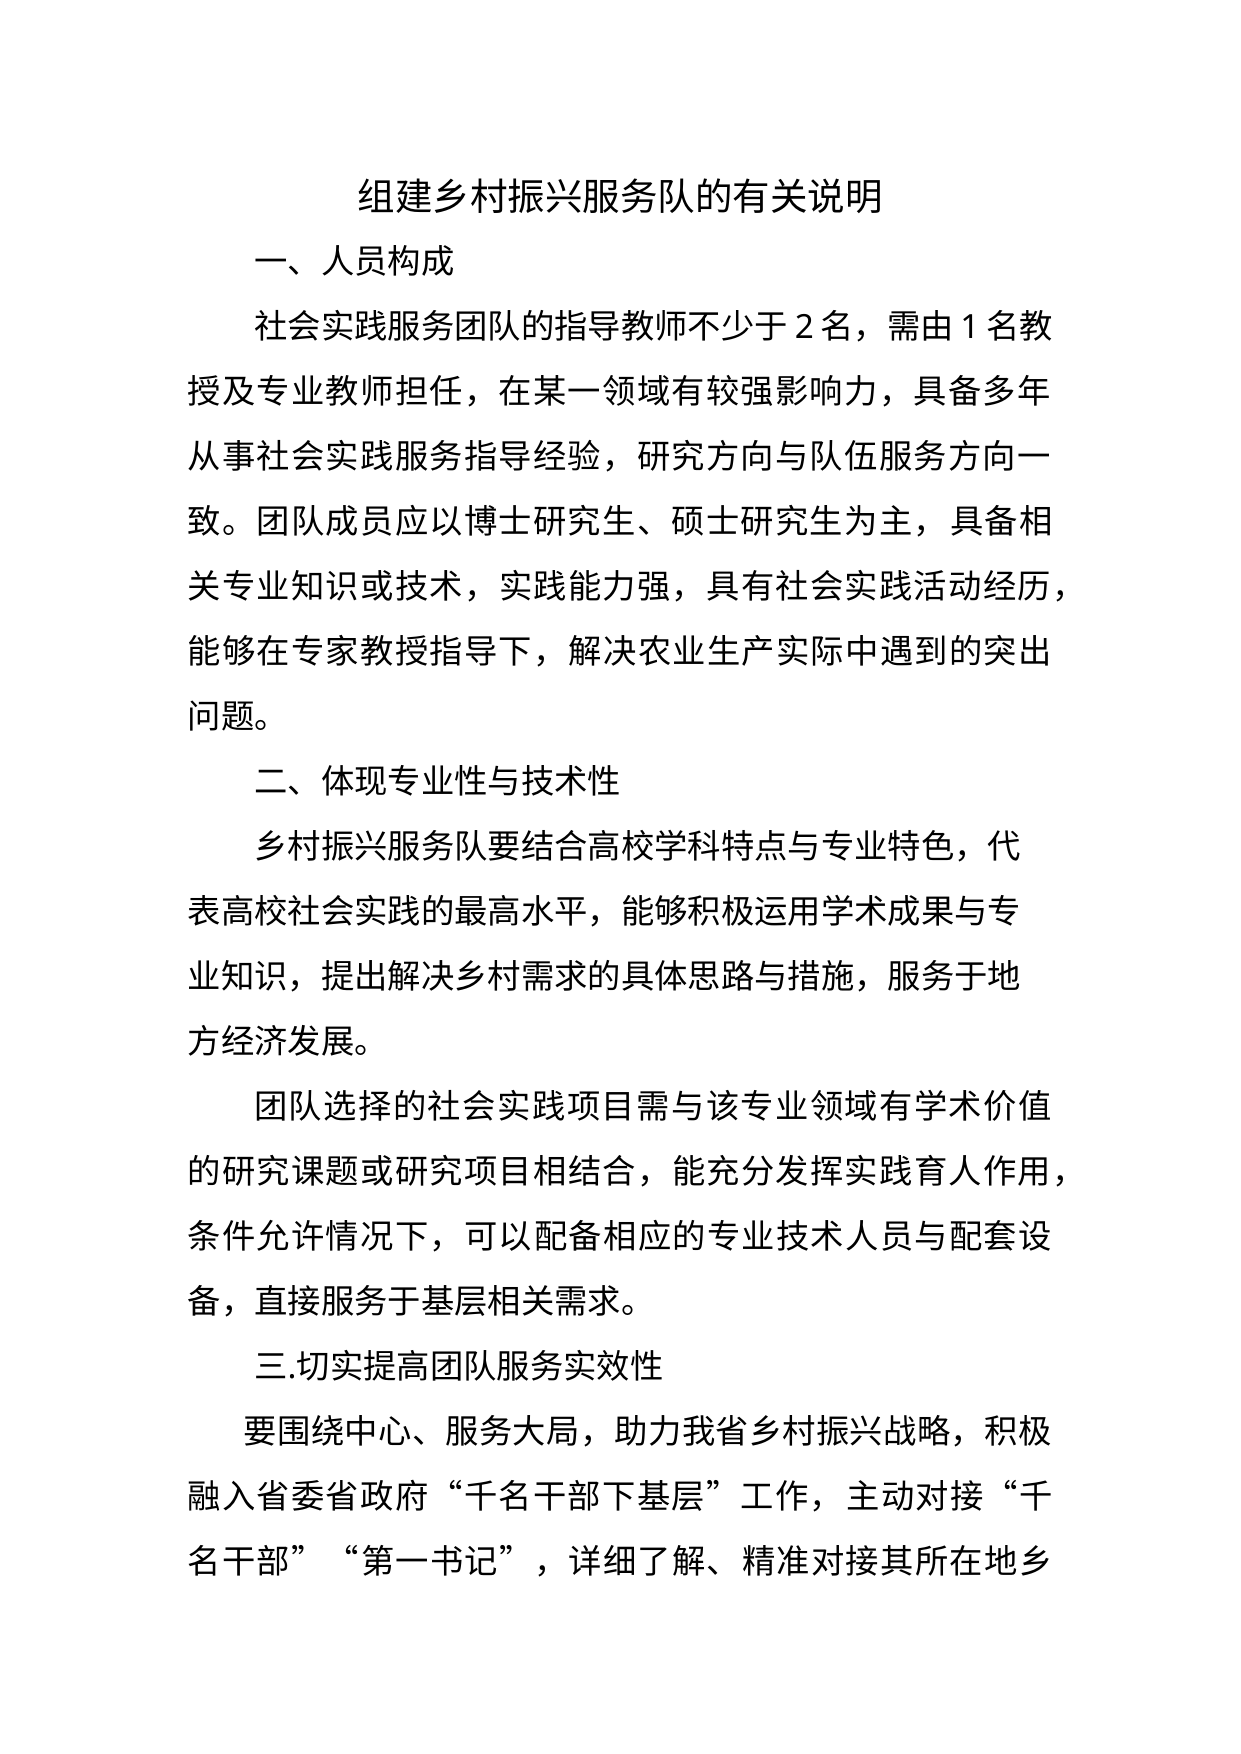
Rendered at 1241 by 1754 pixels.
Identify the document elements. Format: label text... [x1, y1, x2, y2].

text 组建乡村振兴服务队的有关说明 [187, 162, 1053, 227]
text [187, 1397, 1053, 1592]
text 社会实践服务团队的指导教师不少于2名，需由1名教授及专业教师担任，在某一领域有较强影响力，具备多年从事社会实践服务指导经验，研究方向与队伍服务方向一致。团队成员应以博士研究生、硕士研究生为主，具备相关专业知识或技术，实践能力强，具有社会实践活动经历，能够在专家教授指导下，解决农业生产实际中遇到的突出问题。 [187, 292, 1053, 747]
text 团队选择的社会实践项目需与该专业领域有学术价值的研究课题或研究项目相结合，能充分发挥实践育人作用，条件允许情况下，可以配备相应的专业技术人员与配套设备，直接服务于基层相关需求。 [187, 1072, 1053, 1332]
text 一、人员构成 [187, 227, 1053, 292]
text 二、体现专业性与技术性 [187, 747, 1053, 812]
text 乡村振兴服务队要结合高校学科特点与专业特色，代表高校社会实践的最高水平，能够积极运用学术成果与专业知识，提出解决乡村需求的具体思路与措施，服务于地方经济发展。 [187, 812, 1053, 1072]
text 三.切实提高团队服务实效性 [187, 1332, 1053, 1397]
